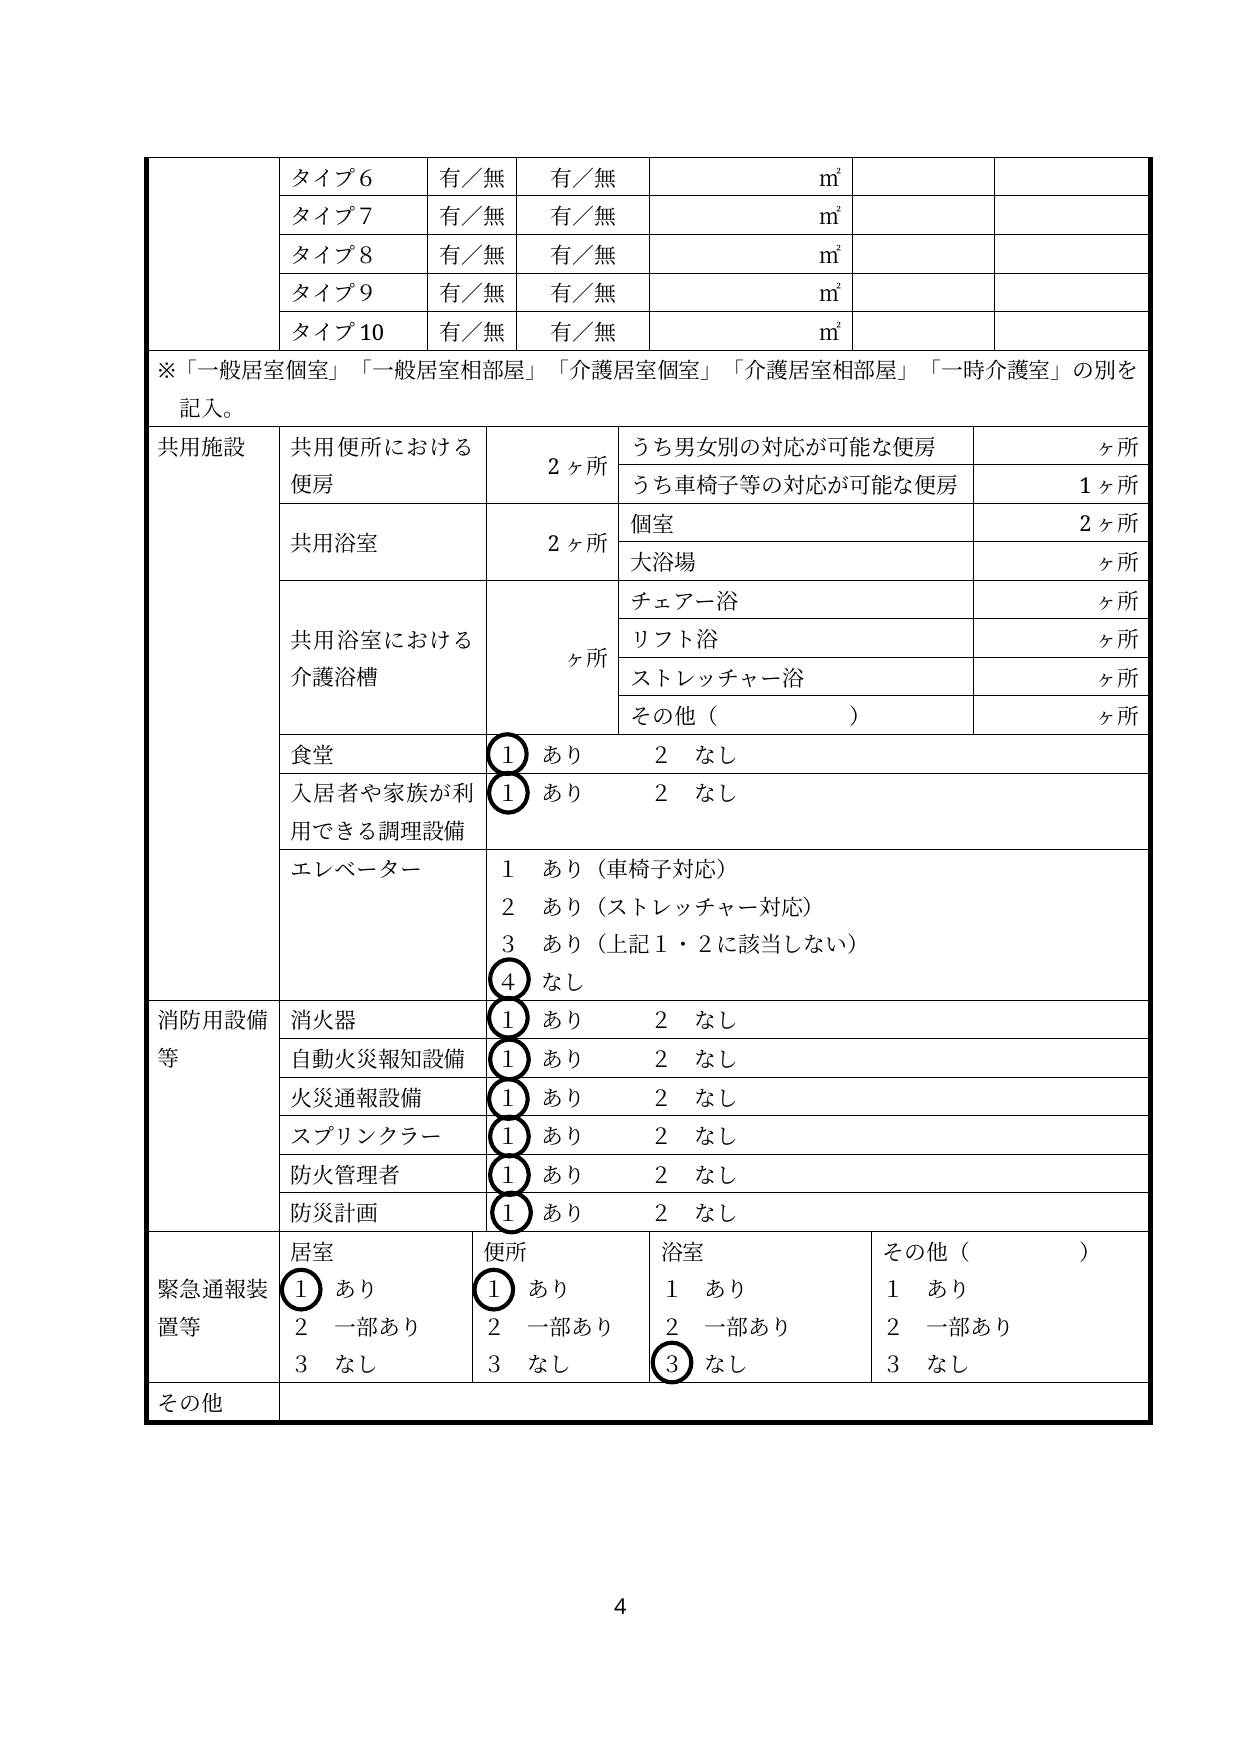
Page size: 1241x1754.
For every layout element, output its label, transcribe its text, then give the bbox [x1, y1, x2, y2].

table_cell タイプ10 [280, 312, 427, 349]
table_cell [995, 274, 1148, 311]
table_cell 有／無 [517, 274, 649, 311]
table_cell 防災計画 [280, 1193, 486, 1231]
table_cell ヶ所 [974, 581, 1148, 618]
table_cell 共用浴室における介護浴槽 [280, 581, 486, 734]
table_cell ヶ所 [487, 581, 618, 734]
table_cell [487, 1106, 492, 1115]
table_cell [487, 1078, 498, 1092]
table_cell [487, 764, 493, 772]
table_cell タイプ６ [280, 158, 427, 195]
table_cell 有／無 [517, 312, 649, 349]
table_cell 有／無 [428, 235, 516, 272]
table_cell 便所 １ あり ２ 一部あり ３ なし [473, 1232, 649, 1382]
table_cell タイプ９ [280, 274, 427, 311]
table_cell 消火器 [280, 1001, 486, 1038]
table_cell １ あり ２ なし [520, 735, 1148, 772]
table_cell １ あり ２ なし [520, 1039, 1148, 1077]
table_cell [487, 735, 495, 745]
table_cell タイプ８ [280, 235, 427, 272]
table_cell １ あり ２ なし [523, 1193, 1148, 1231]
table_cell 共用施設 [149, 427, 279, 999]
table_cell 共用浴室 [280, 504, 486, 580]
table_cell [995, 196, 1148, 234]
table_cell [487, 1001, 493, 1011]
table_cell チェアー浴 [619, 581, 973, 618]
table_cell 防火管理者 [280, 1155, 486, 1192]
table_cell １ あり ２ なし [520, 1078, 1148, 1115]
table_cell 有／無 [428, 158, 516, 195]
table_cell ㎡ [650, 312, 852, 349]
table_cell ※「一般居室個室」「一般居室相部屋」「介護居室個室」「介護居室相部屋」「一時介護室」の別を記入。 [149, 351, 1148, 426]
table_cell 大浴場 [619, 542, 973, 580]
table_cell スプリンクラー [280, 1116, 486, 1154]
table_cell うち男女別の対応が可能な便房 [619, 427, 973, 464]
table_cell リフト浴 [619, 619, 973, 657]
table_cell うち車椅子等の対応が可能な便房 [619, 465, 973, 503]
table_cell １ あり ２ なし [493, 1042, 526, 1077]
table_cell [280, 1383, 1148, 1420]
table_cell 1ヶ所 [974, 465, 1148, 503]
table_cell 2ヶ所 [487, 427, 618, 503]
table_cell ㎡ [650, 274, 852, 311]
table_cell 消防用設備等 [149, 1001, 279, 1231]
table_cell 居室 １ あり ２ 一部あり ３ なし [280, 1232, 472, 1382]
table_cell １ あり ２ なし [519, 1001, 1148, 1038]
table_cell [853, 274, 994, 311]
table_cell [853, 312, 994, 349]
table_cell [995, 312, 1148, 349]
table_cell １ あり ２ なし [521, 1116, 1148, 1154]
table_cell 有／無 [517, 196, 649, 234]
table_cell 有／無 [428, 196, 516, 234]
table_cell １ あり ２ なし [492, 1082, 525, 1115]
table_cell 有／無 [517, 158, 649, 195]
table_cell ヶ所 [974, 619, 1148, 657]
table_cell その他（ ） [619, 696, 973, 734]
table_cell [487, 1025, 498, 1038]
table_cell 2ヶ所 [487, 504, 618, 580]
table_cell エレベーター [280, 850, 486, 999]
table_cell その他（ ） １ あり ２ 一部あり ３ なし [872, 1232, 1148, 1382]
table_cell １ あり ２ なし [491, 737, 524, 771]
table_cell ㎡ [650, 158, 852, 195]
table_cell １ あり ２ なし [493, 1121, 526, 1153]
table_cell 自動火災報知設備 [280, 1039, 486, 1077]
table_cell [853, 235, 994, 272]
table_cell ヶ所 [974, 427, 1148, 464]
table_cell [853, 158, 994, 195]
table_cell １ あり ２ なし [493, 1158, 526, 1191]
table_cell 有／無 [428, 274, 516, 311]
table_cell [995, 235, 1148, 272]
table_cell 共用便所における便房 [280, 427, 486, 503]
table_cell 2ヶ所 [974, 504, 1148, 541]
table_cell [995, 158, 1148, 195]
table_cell ヶ所 [974, 696, 1148, 734]
table_cell 入居者や家族が利用できる調理設備 [280, 774, 486, 848]
table_cell その他 [149, 1383, 279, 1420]
table_cell １ あり ２ なし [495, 1196, 528, 1230]
table_cell １ あり ２ なし [521, 1155, 1148, 1192]
table_cell ヶ所 [974, 658, 1148, 695]
table_cell １ あり（車椅子対応） ２ あり（ストレッチャー対応） ３ あり（上記１・２に該当しない） ４ なし [487, 850, 1148, 999]
table_cell ストレッチャー浴 [619, 658, 973, 695]
table_cell ㎡ [650, 235, 852, 272]
table_cell ヶ所 [974, 542, 1148, 580]
table_cell 火災通報設備 [280, 1078, 486, 1115]
table_cell 緊急通報装置等 [149, 1232, 279, 1382]
table_cell 有／無 [517, 235, 649, 272]
table_cell ㎡ [650, 196, 852, 234]
table_cell １ あり ２ なし [492, 1001, 525, 1035]
table_cell 浴室 １ あり ２ 一部あり ３ なし [650, 1232, 871, 1382]
table_cell [853, 196, 994, 234]
table_cell １ あり ２ なし [487, 774, 1148, 848]
table_cell 有／無 [428, 312, 516, 349]
table_cell 個室 [619, 504, 973, 541]
table_cell 食堂 [280, 735, 486, 772]
table_cell タイプ７ [280, 196, 427, 234]
